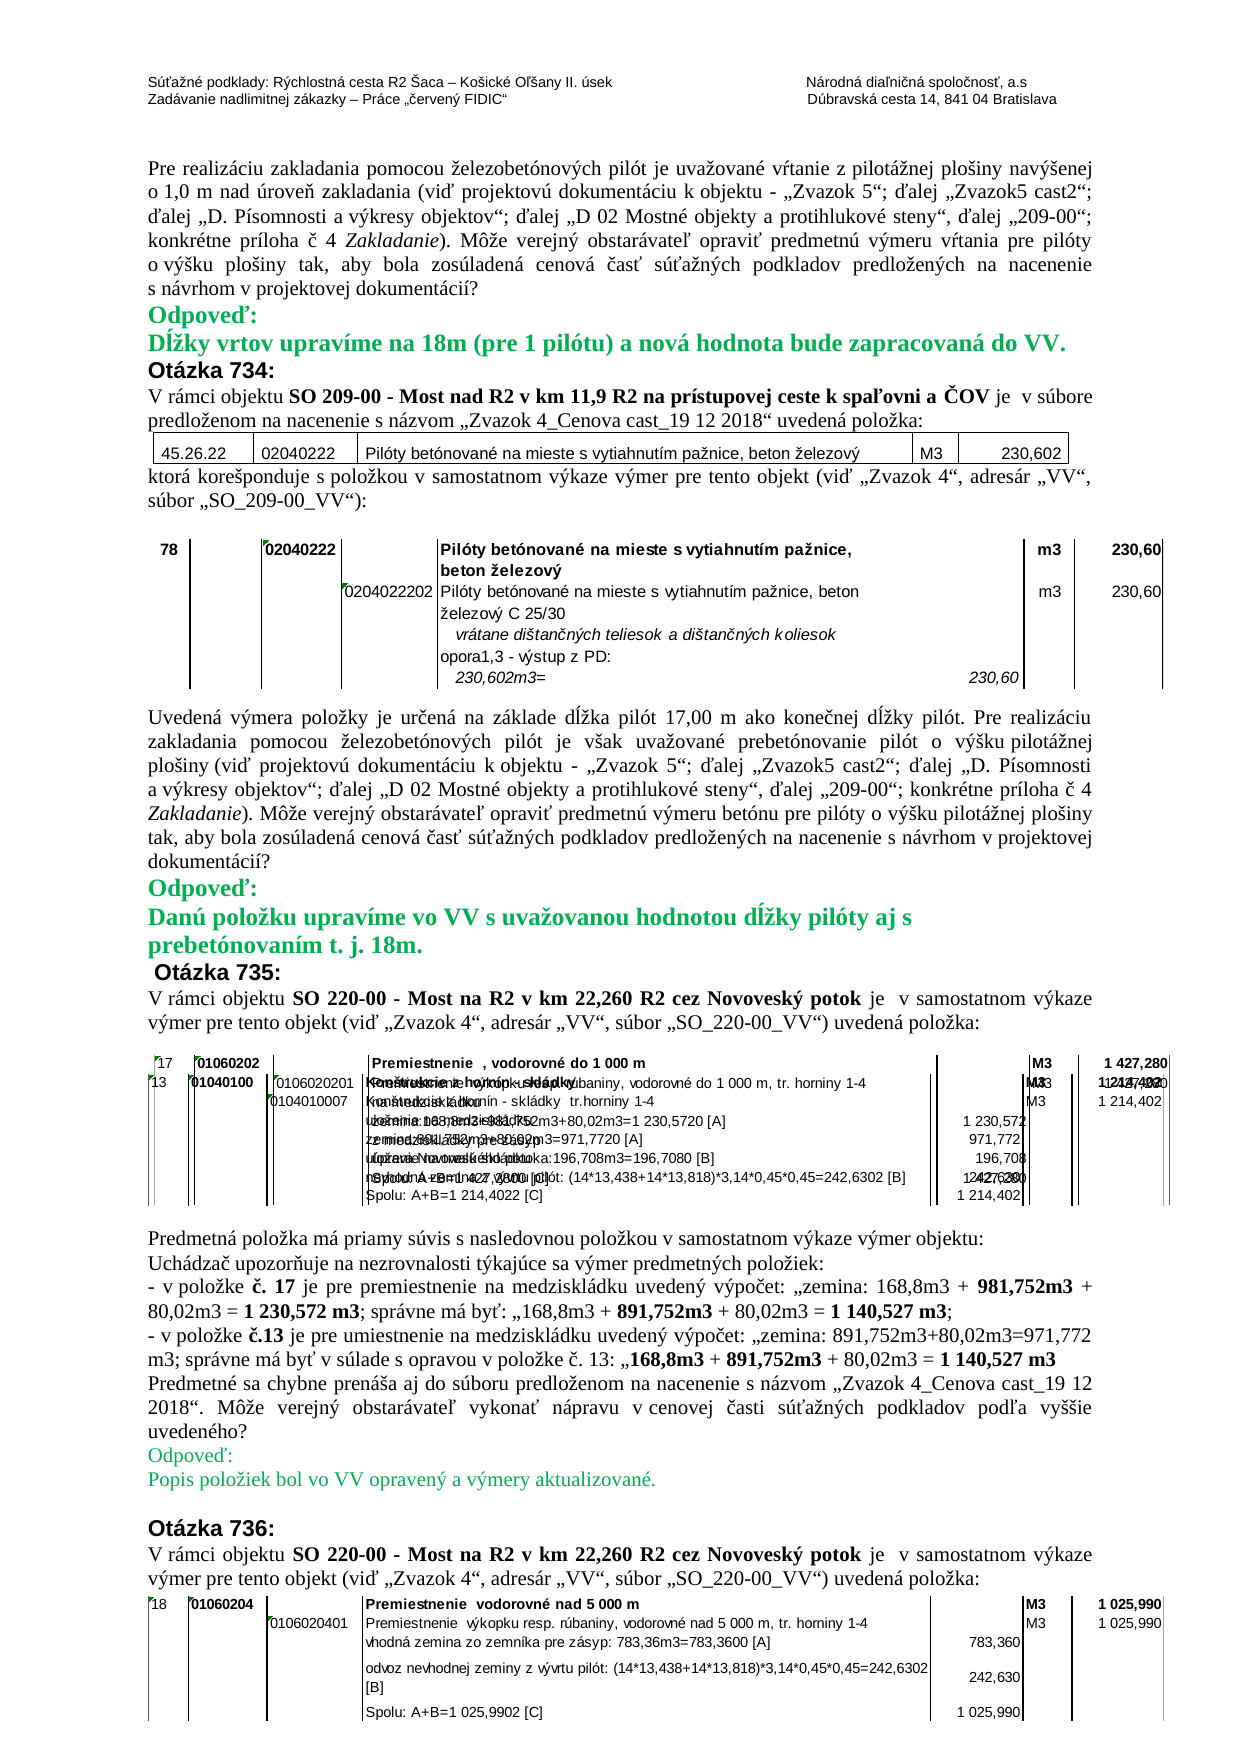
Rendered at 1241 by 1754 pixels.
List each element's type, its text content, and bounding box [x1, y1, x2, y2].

table_header 02040222 [254, 433, 357, 463]
text Dĺžky vrtov upravíme na 18m (pre 1 pilótu) a nová hodnota bude zapracovaná do VV. [148, 328, 1093, 357]
text ktorá korešponduje s položkou v samostatnom výkaze výmer pre tento objekt (viď „Zvazok 4“, adresár „VV“, súbor „SO_209-00_VV“): [148, 464, 1093, 512]
text Odpoveď: [148, 300, 1093, 328]
text Predmetná položka má priamy súvis s nasledovnou položkou v samostatnom výkaze výmer objektu: [148, 1034, 1093, 1250]
text - v položke č.13 je pre umiestnenie na medziskládku uvedený výpočet: „zemina: 891,752m3+80,02m3=971,772 m3; správne má byť v súlade s opravou v položke č. 13: „168,8m3 + 891,752m3 + 80,02m3 = 1 140,527 m3 [148, 1323, 1093, 1371]
table_header M3 [913, 433, 958, 463]
text Popis položiek bol vo VV opravený a výmery aktualizované. [148, 1467, 1093, 1491]
table_header 45.26.22 [154, 433, 253, 463]
text Odpoveď: [148, 1443, 1093, 1467]
text Uvedená výmera položky je určená na základe dĺžka pilót 17,00 m ako konečnej dĺžky pilót. Pre realizáciu zakladania pomocou železobetónových pilót je však uvažované prebetónovanie pilót o výšku pilotážnej plošiny (viď projektovú dokumentáciu k objektu - „Zvazok 5“; ďalej „Zvazok5 cast2“; ďalej „D. Písomnosti a výkresy objektov“; ďalej „D 02 Mostné objekty a protihlukové steny“, ďalej „209-00“; konkrétne príloha č 4 Zakladanie). Môže verejný obstarávateľ opraviť predmetnú výmeru betónu pre pilóty o výšku pilotážnej plošiny tak, aby bola zosúladená cenová časť súťažných podkladov predložených na nacenenie s návrhom v projektovej dokumentácií? [148, 536, 1093, 873]
table_header Pilóty betónované na mieste s vytiahnutím pažnice, beton železový [358, 433, 912, 463]
text Otázka 735: [148, 959, 1093, 986]
text Uchádzač upozorňuje na nezrovnalosti týkajúce sa výmer predmetných položiek: [148, 1250, 1093, 1274]
text Otázka 734: [148, 357, 1093, 384]
text V rámci objektu SO 220-00 - Most na R2 v km 22,260 R2 cez Novoveský potok je v samostatnom výkaze výmer pre tento objekt (viď „Zvazok 4“, adresár „VV“, súbor „SO_220-00_VV“) uvedená položka: [148, 986, 1093, 1034]
text Danú položku upravíme vo VV s uvažovanou hodnotou dĺžky pilóty aj s prebetónovaním t. j. 18m. [148, 902, 1093, 959]
text Pre realizáciu zakladania pomocou železobetónových pilót je uvažované vŕtanie z pilotážnej plošiny navýšenej o 1,0 m nad úroveň zakladania (viď projektovú dokumentáciu k objektu - „Zvazok 5“; ďalej „Zvazok5 cast2“; ďalej „D. Písomnosti a výkresy objektov“; ďalej „D 02 Mostné objekty a protihlukové steny“, ďalej „209-00“; konkrétne príloha č 4 Zakladanie). Môže verejný obstarávateľ opraviť predmetnú výmeru vŕtania pre pilóty o výšku plošiny tak, aby bola zosúladená cenová časť súťažných podkladov predložených na nacenenie s návrhom v projektovej dokumentácií? [148, 155, 1093, 300]
text Odpoveď: [148, 873, 1093, 902]
text Otázka 736: [148, 1515, 1093, 1541]
text V rámci objektu SO 220-00 - Most na R2 v km 22,260 R2 cez Novoveský potok je v samostatnom výkaze výmer pre tento objekt (viď „Zvazok 4“, adresár „VV“, súbor „SO_220-00_VV“) uvedená položka: [148, 1541, 1093, 1589]
table_header 230,602 [959, 433, 1068, 463]
text - v položke č. 17 je pre premiestnenie na medziskládku uvedený výpočet: „zemina: 168,8m3 + 981,752m3 + 80,02m3 = 1 230,572 m3; správne má byť: „168,8m3 + 891,752m3 + 80,02m3 = 1 140,527 m3; [148, 1274, 1093, 1323]
